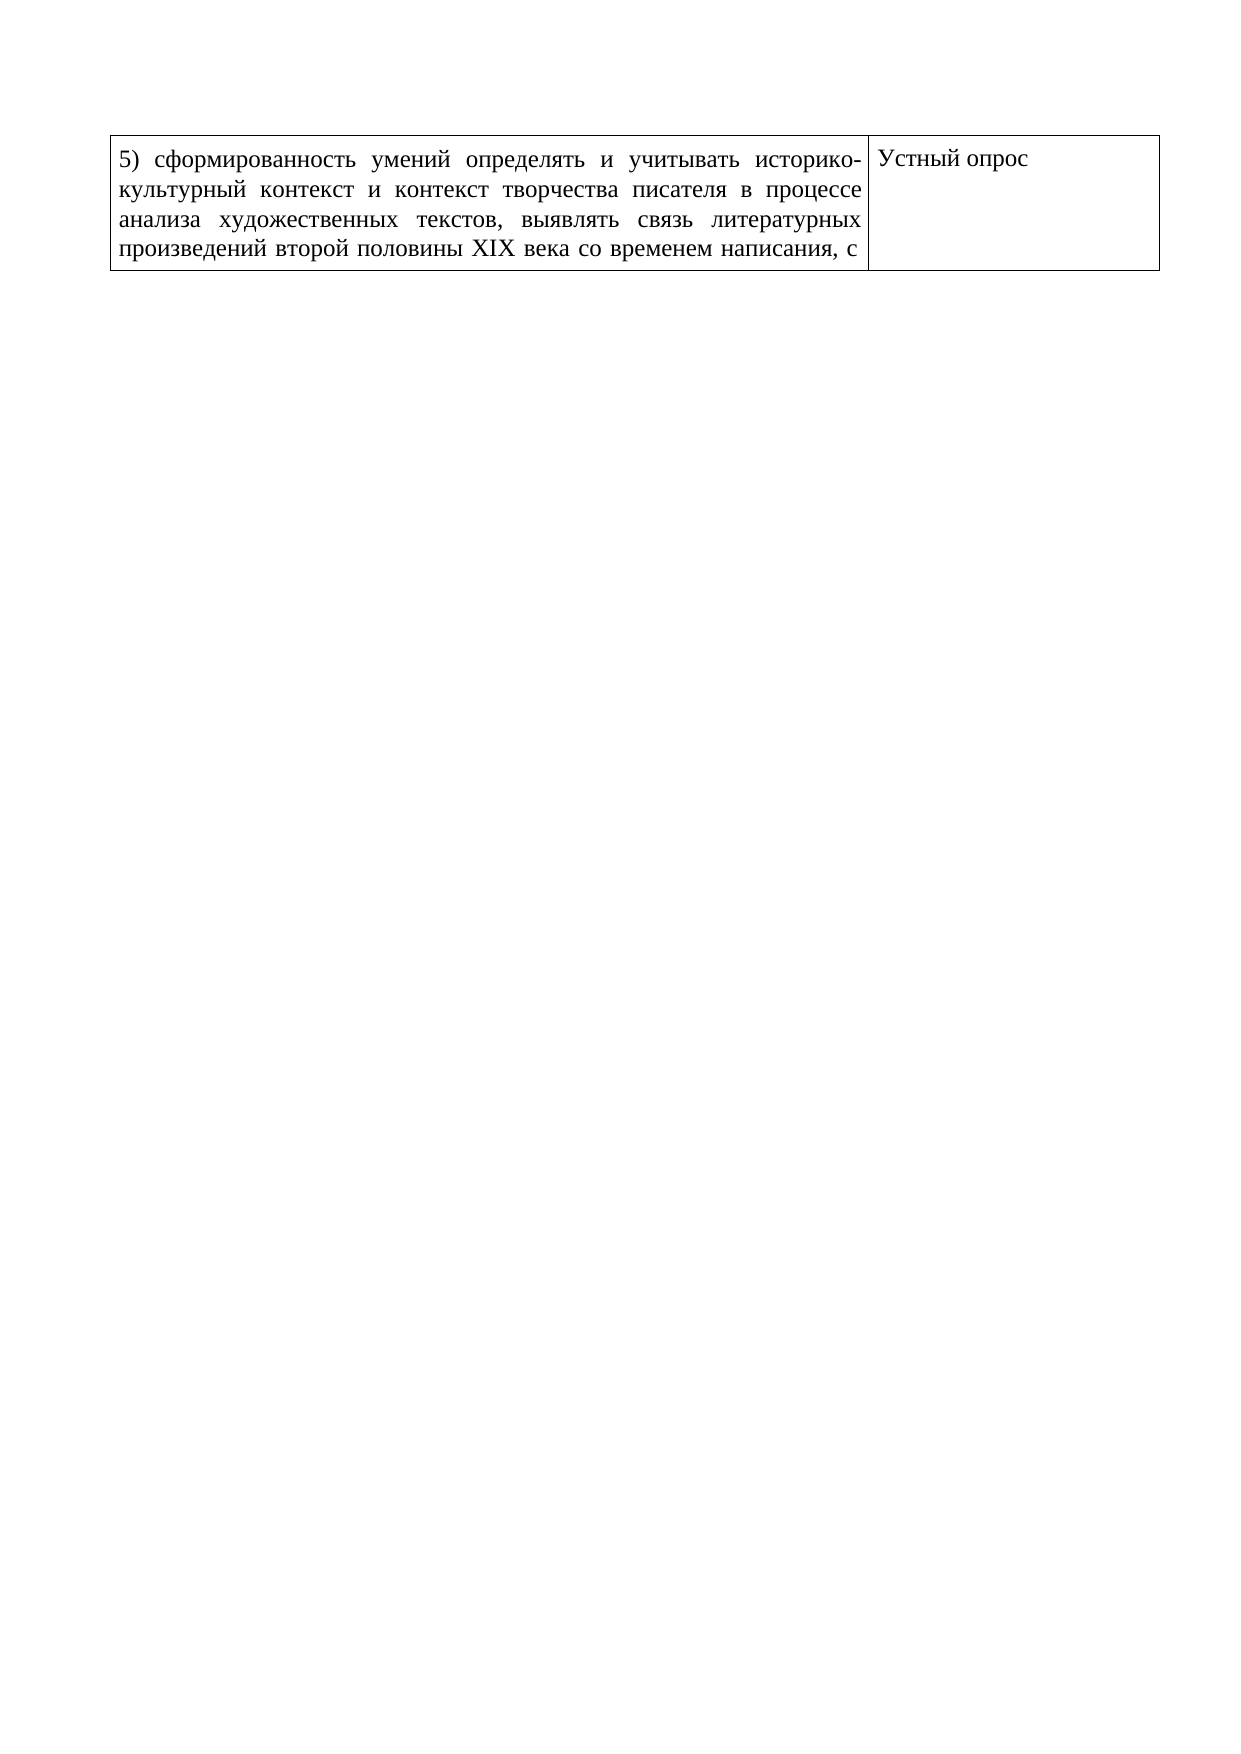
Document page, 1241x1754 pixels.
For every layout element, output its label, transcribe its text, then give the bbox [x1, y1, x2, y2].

table_cell Устный опрос [869, 136, 1159, 270]
table_cell 5) сформированность умений определять и учитывать историко- культурный контекст и контекст творчества писателя в процессе анализа художественных текстов, выявлять связь литературных произведений второй половины XIX века со временем написания, с [111, 136, 868, 270]
